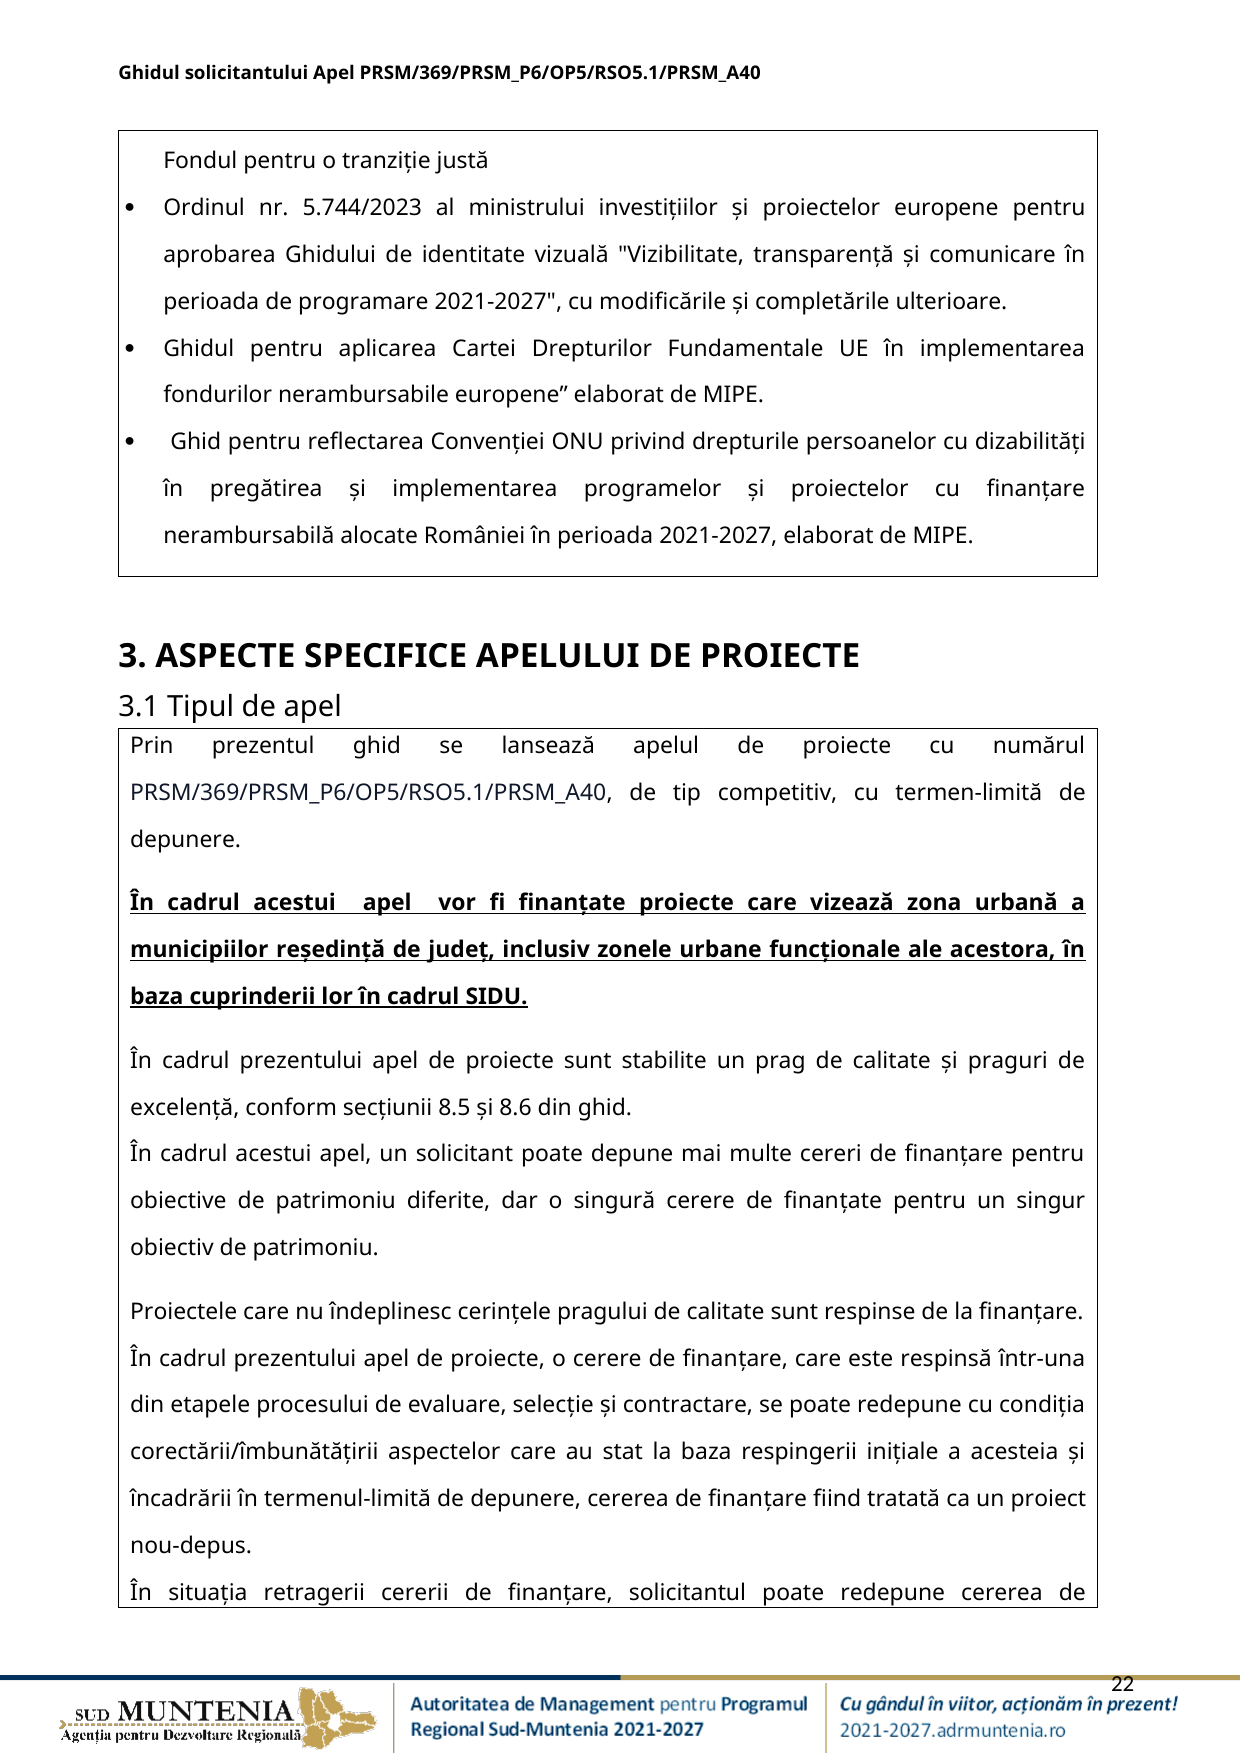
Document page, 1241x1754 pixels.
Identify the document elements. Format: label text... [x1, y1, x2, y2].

subtitle 3. ASPECTE SPECIFICE APELULUI DE PROIECTE [118, 632, 1134, 677]
subtitle 3.1 Tipul de apel [118, 685, 1134, 725]
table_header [119, 131, 1097, 576]
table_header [119, 729, 1097, 1607]
picture [0, 1675, 1241, 1754]
